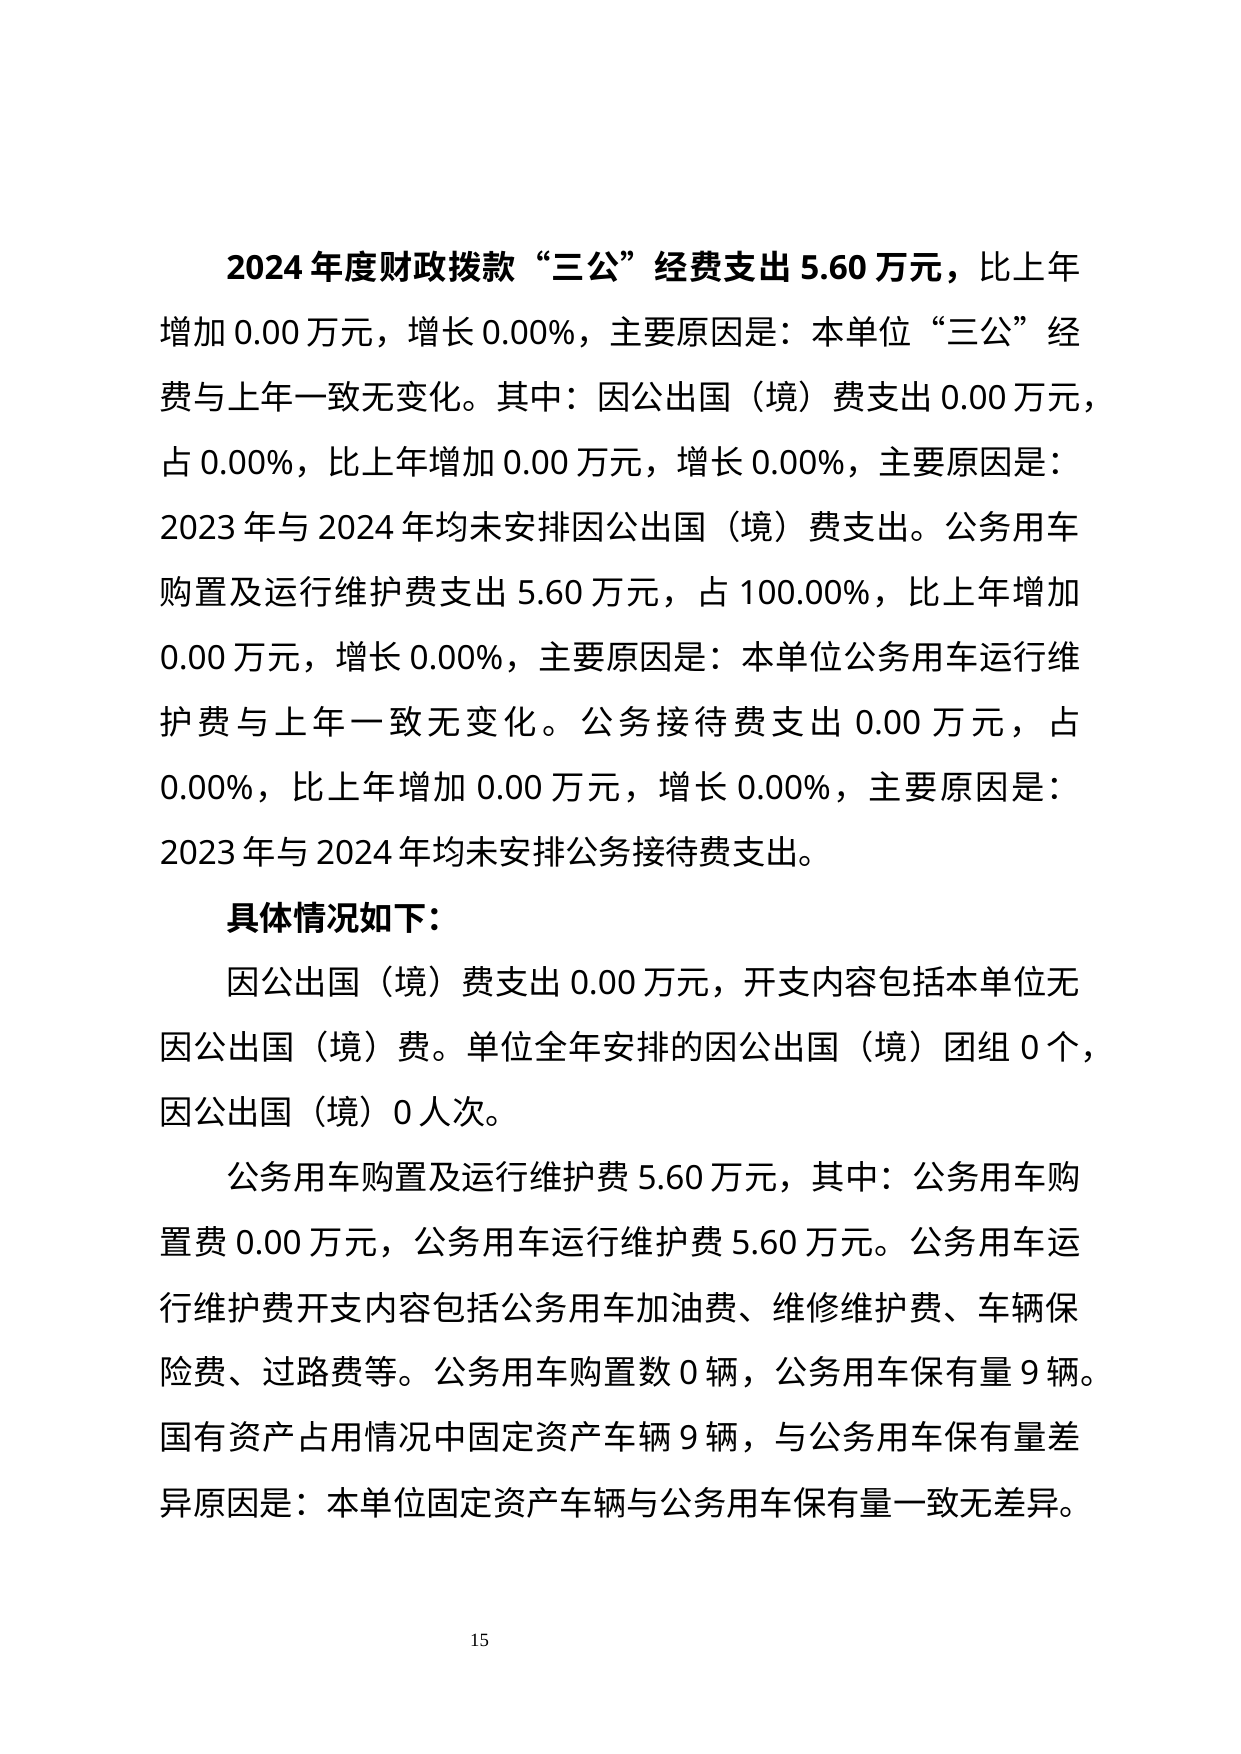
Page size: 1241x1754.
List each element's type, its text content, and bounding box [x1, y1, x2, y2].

text 公务用车购置及运行维护费5.60万元，其中：公务用车购置费0.00万元，公务用车运行维护费5.60万元。公务用车运行维护费开支内容包括公务用车加油费、维修维护费、车辆保险费、过路费等。公务用车购置数0辆，公务用车保有量9辆。国有资产占用情况中固定资产车辆9辆，与公务用车保有量差异原因是：本单位固定资产车辆与公务用车保有量一致无差异。 [159, 1143, 1081, 1533]
text 2024年度财政拨款“三公”经费支出5.60万元，比上年增加0.00万元，增长0.00%，主要原因是：本单位“三公”经费与上年一致无变化。其中：因公出国（境）费支出0.00万元，占0.00%，比上年增加0.00万元，增长0.00%，主要原因是：2023年与2024年均未安排因公出国（境）费支出。公务用车购置及运行维护费支出5.60万元，占100.00%，比上年增加0.00万元，增长0.00%，主要原因是：本单位公务用车运行维护费与上年一致无变化。公务接待费支出0.00万元，占0.00%，比上年增加0.00万元，增长0.00%，主要原因是：2023年与2024年均未安排公务接待费支出。 [159, 233, 1081, 883]
text 具体情况如下： [159, 883, 1081, 948]
text 因公出国（境）费支出0.00万元，开支内容包括本单位无因公出国（境）费。单位全年安排的因公出国（境）团组0个，因公出国（境）0人次。 [159, 948, 1081, 1143]
